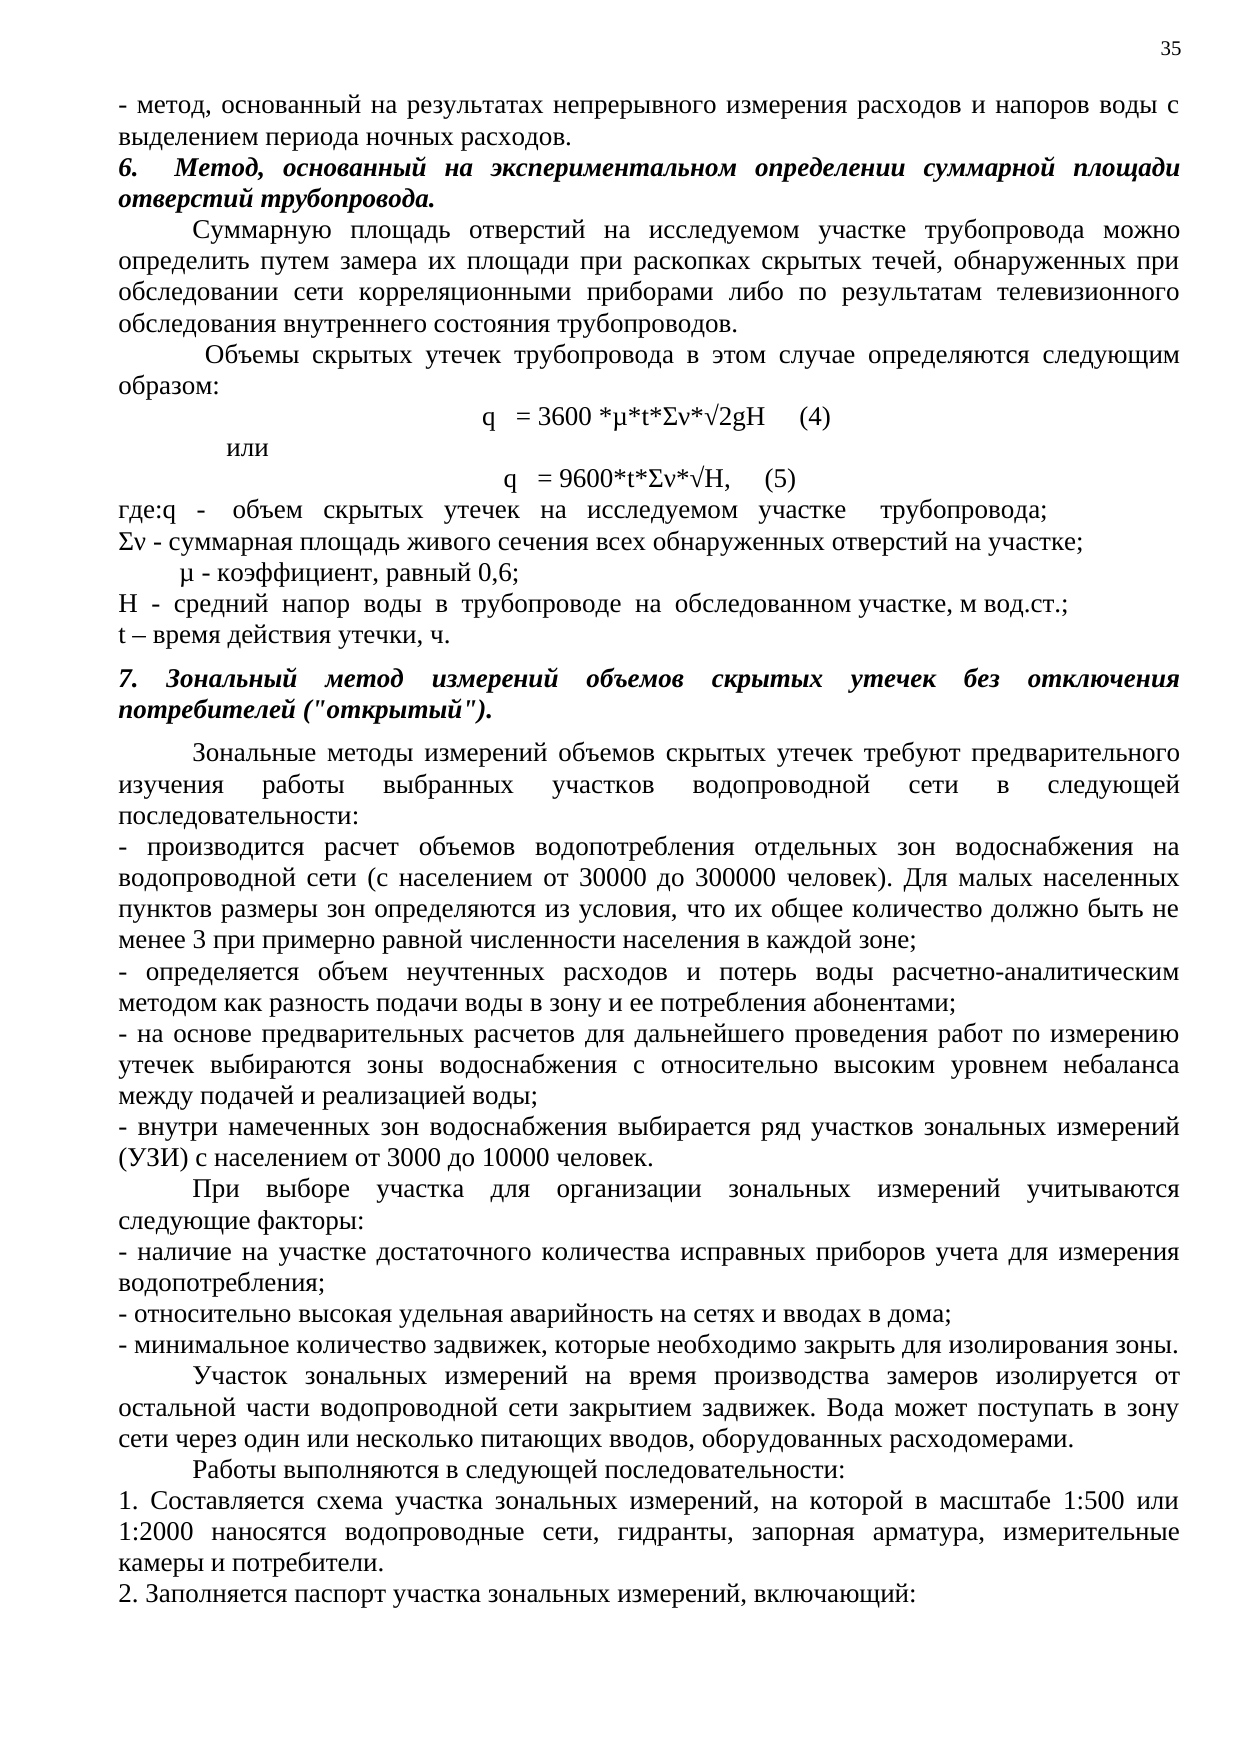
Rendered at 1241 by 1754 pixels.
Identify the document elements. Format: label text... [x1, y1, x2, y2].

text 6. Метод, основанный на экспериментальном определении суммарной площади отверстий трубопровода. [118, 151, 1181, 213]
text Суммарную площадь отверстий на исследуемом участке трубопровода можно определить путем замера их площади при раскопках скрытых течей, обнаруженных при обследовании сети корреляционными приборами либо по результатам телевизионного обследования внутреннего состояния трубопроводов. [118, 213, 1181, 338]
text - минимальное количество задвижек, которые необходимо закрыть для изолирования зоны. [118, 1328, 1181, 1359]
text Н - средний напор воды в трубопроводе на обследованном участке, м вод.ст.; [118, 587, 1181, 618]
text q = 3600 *µ*t*Σν*√2gH (4) [118, 400, 1181, 431]
text q = 9600*t*Σν*√H, (5) [118, 462, 1181, 493]
text Σν - суммарная площадь живого сечения всех обнаруженных отверстий на участке; [118, 525, 1181, 556]
text t – время действия утечки, ч. [118, 618, 1181, 649]
text При выборе участка для организации зональных измерений учитываются следующие факторы: [118, 1173, 1181, 1235]
text Работы выполняются в следующей последовательности: [118, 1453, 1181, 1484]
text Объемы скрытых утечек трубопровода в этом случае определяются следующим образом: [118, 338, 1181, 400]
text - относительно высокая удельная аварийность на сетях и вводах в дома; [118, 1297, 1181, 1328]
text - определяется объем неучтенных расходов и потерь воды расчетно-аналитическим методом как разность подачи воды в зону и ее потребления абонентами; [118, 954, 1181, 1017]
text Зональные методы измерений объемов скрытых утечек требуют предварительного изучения работы выбранных участков водопроводной сети в следующей последовательности: [118, 737, 1181, 830]
text µ - коэффициент, равный 0,6; [118, 556, 1181, 587]
text где:q - объем скрытых утечек на исследуемом участке трубопровода; [118, 493, 1181, 525]
text или [118, 431, 1181, 462]
text - наличие на участке достаточного количества исправных приборов учета для измерения водопотребления; [118, 1235, 1181, 1297]
text Участок зональных измерений на время производства замеров изолируется от остальной части водопроводной сети закрытием задвижек. Вода может поступать в зону сети через один или несколько питающих вводов, оборудованных расходомерами. [118, 1359, 1181, 1453]
subtitle 7. Зональный метод измерений объемов скрытых утечек без отключения потребителей ("открытый"). [118, 662, 1181, 724]
text 2. Заполняется паспорт участка зональных измерений, включающий: [118, 1577, 1181, 1609]
text 1. Составляется схема участка зональных измерений, на которой в масштабе 1:500 или 1:2000 наносятся водопроводные сети, гидранты, запорная арматура, измерительные камеры и потребители. [118, 1484, 1181, 1577]
text - метод, основанный на результатах непрерывного измерения расходов и напоров воды с выделением периода ночных расходов. [118, 89, 1181, 151]
text - на основе предварительных расчетов для дальнейшего проведения работ по измерению утечек выбираются зоны водоснабжения с относительно высоким уровнем небаланса между подачей и реализацией воды; [118, 1017, 1181, 1110]
text - производится расчет объемов водопотребления отдельных зон водоснабжения на водопроводной сети (с населением от 30000 до 300000 человек). Для малых населенных пунктов размеры зон определяются из условия, что их общее количество должно быть не менее 3 при примерно равной численности населения в каждой зоне; [118, 830, 1181, 954]
text - внутри намеченных зон водоснабжения выбирается ряд участков зональных измерений (УЗИ) с населением от 3000 до 10000 человек. [118, 1110, 1181, 1173]
